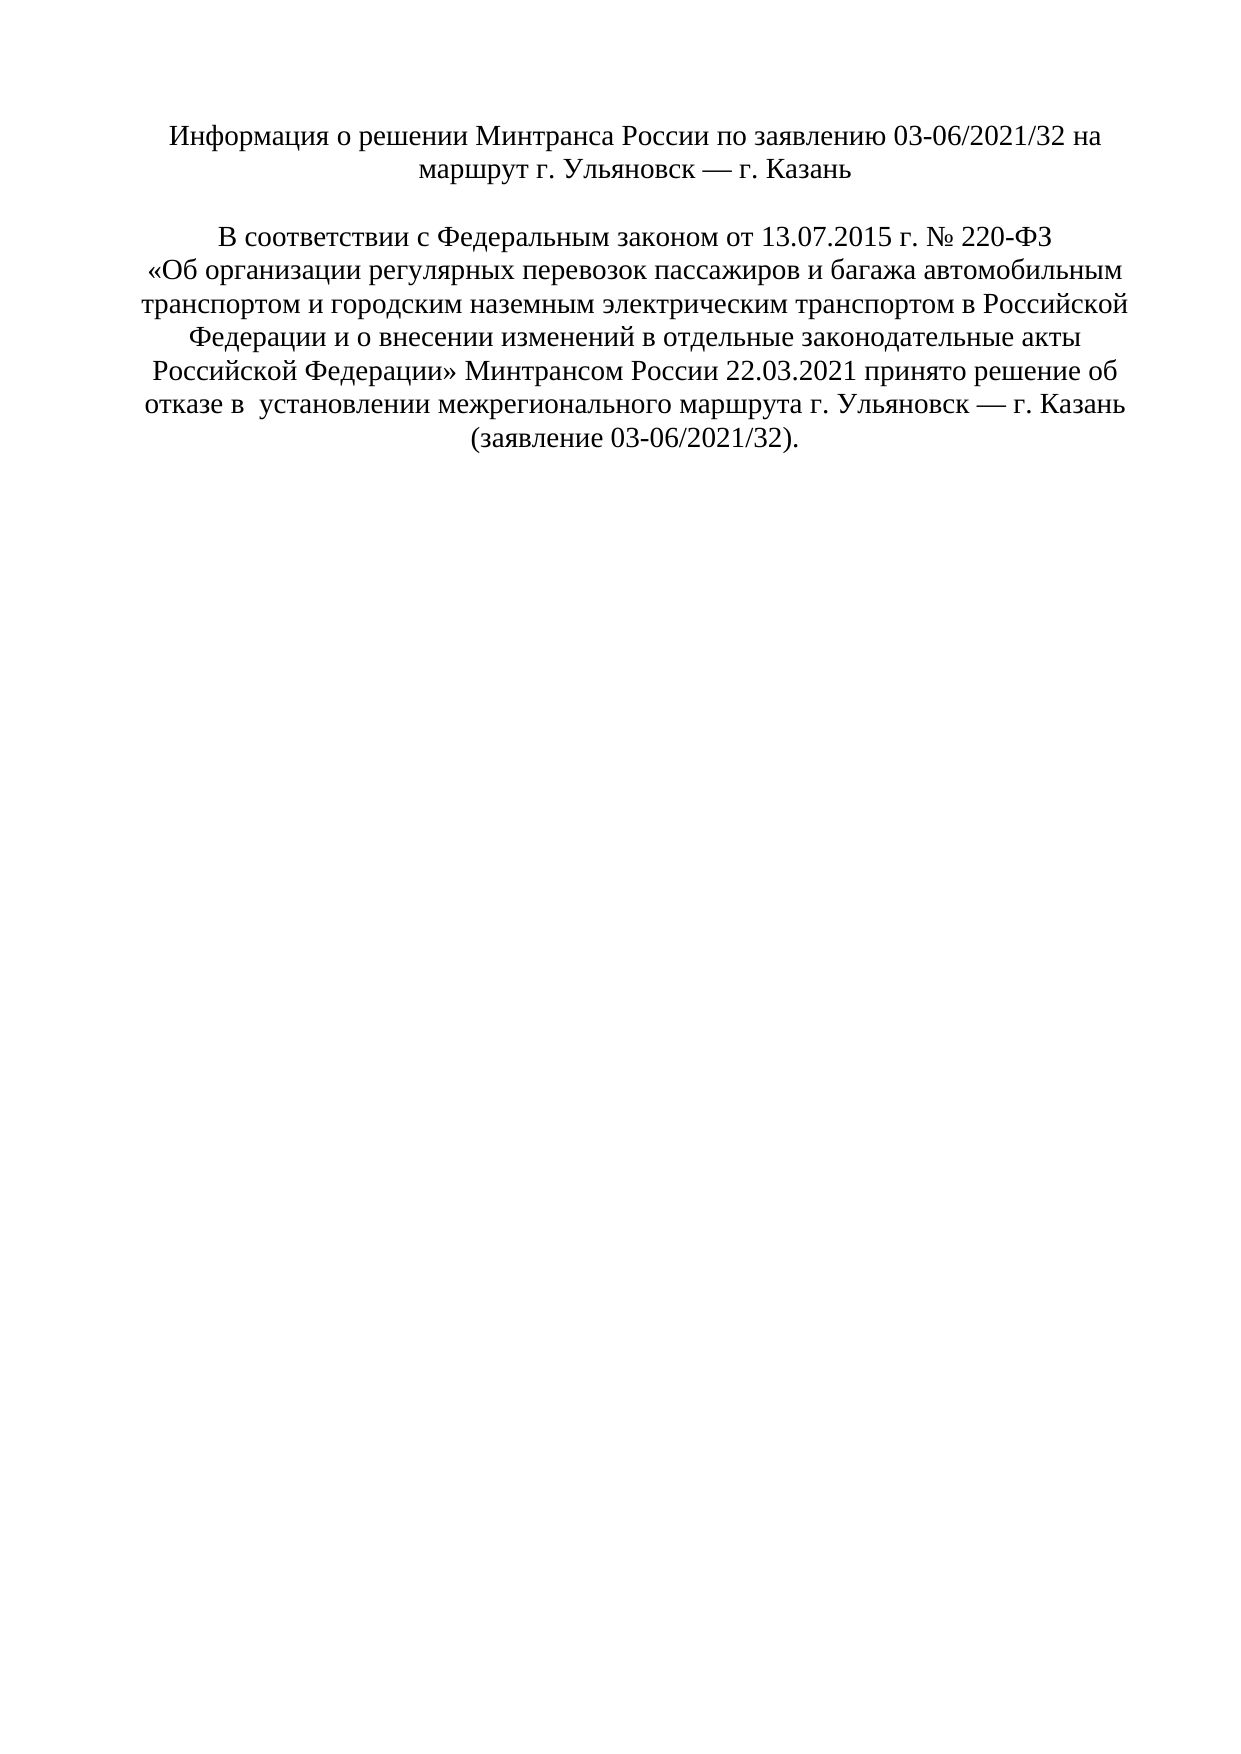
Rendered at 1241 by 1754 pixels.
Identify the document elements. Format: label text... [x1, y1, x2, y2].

text Информация о решении Минтранса России по заявлению 03-06/2021/32 на маршрут г. Ульяновск — г. Казань [118, 118, 1152, 185]
text В соответствии с Федеральным законом от 13.07.2015 г. № 220-ФЗ «Об организации регулярных перевозок пассажиров и багажа автомобильным транспортом и городским наземным электрическим транспортом в Российской Федерации и о внесении изменений в отдельные законодательные акты Российской Федерации» Минтрансом России 22.03.2021 принято решение об отказе в установлении межрегионального маршрута г. Ульяновск — г. Казань (заявление 03-06/2021/32). [118, 219, 1152, 453]
